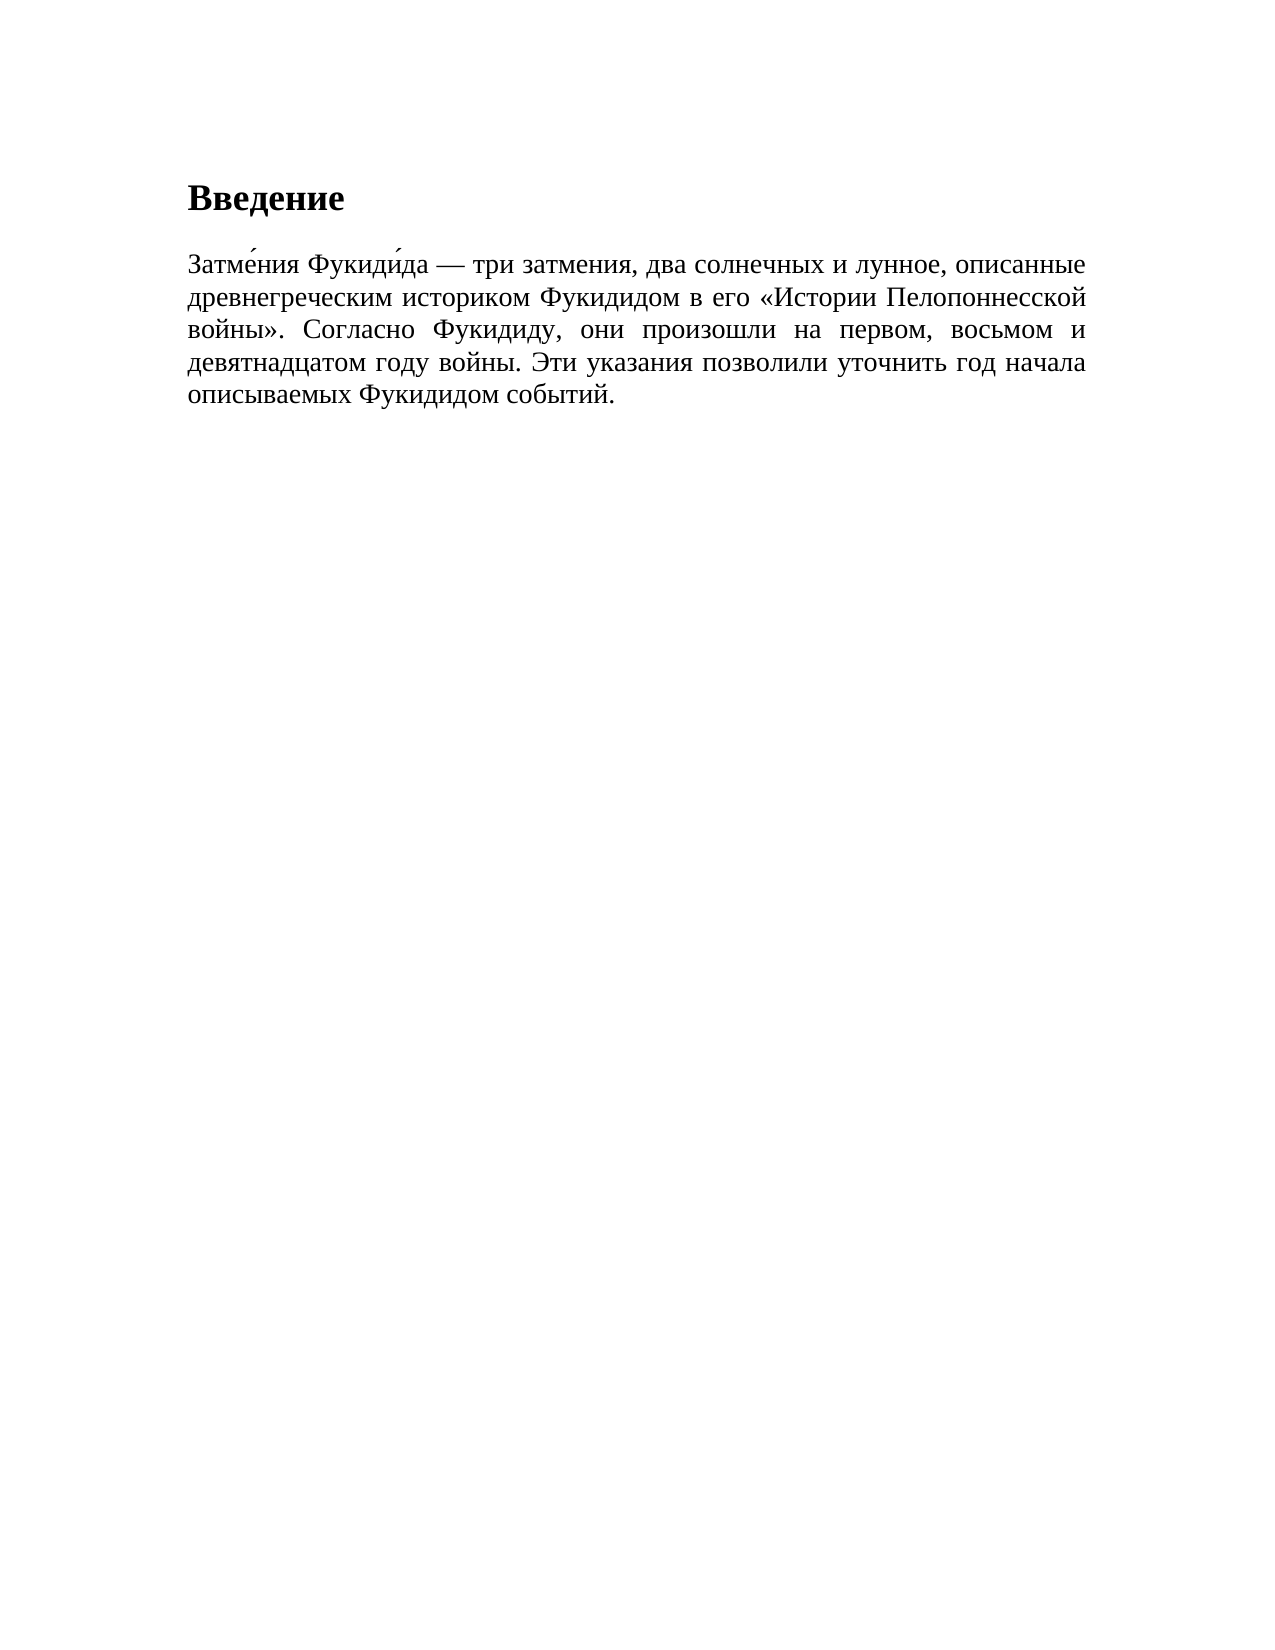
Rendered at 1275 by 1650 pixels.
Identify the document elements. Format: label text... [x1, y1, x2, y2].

text Затме́ния Фукиди́да — три затмения, два солнечных и лунное, описанные древнегреческим историком Фукидидом в его «Истории Пелопоннесской войны». Согласно Фукидиду, они произошли на первом, восьмом и девятнадцатом году войны. Эти указания позволили уточнить год начала описываемых Фукидидом событий. [187, 248, 1087, 409]
list Введение [187, 175, 1087, 218]
